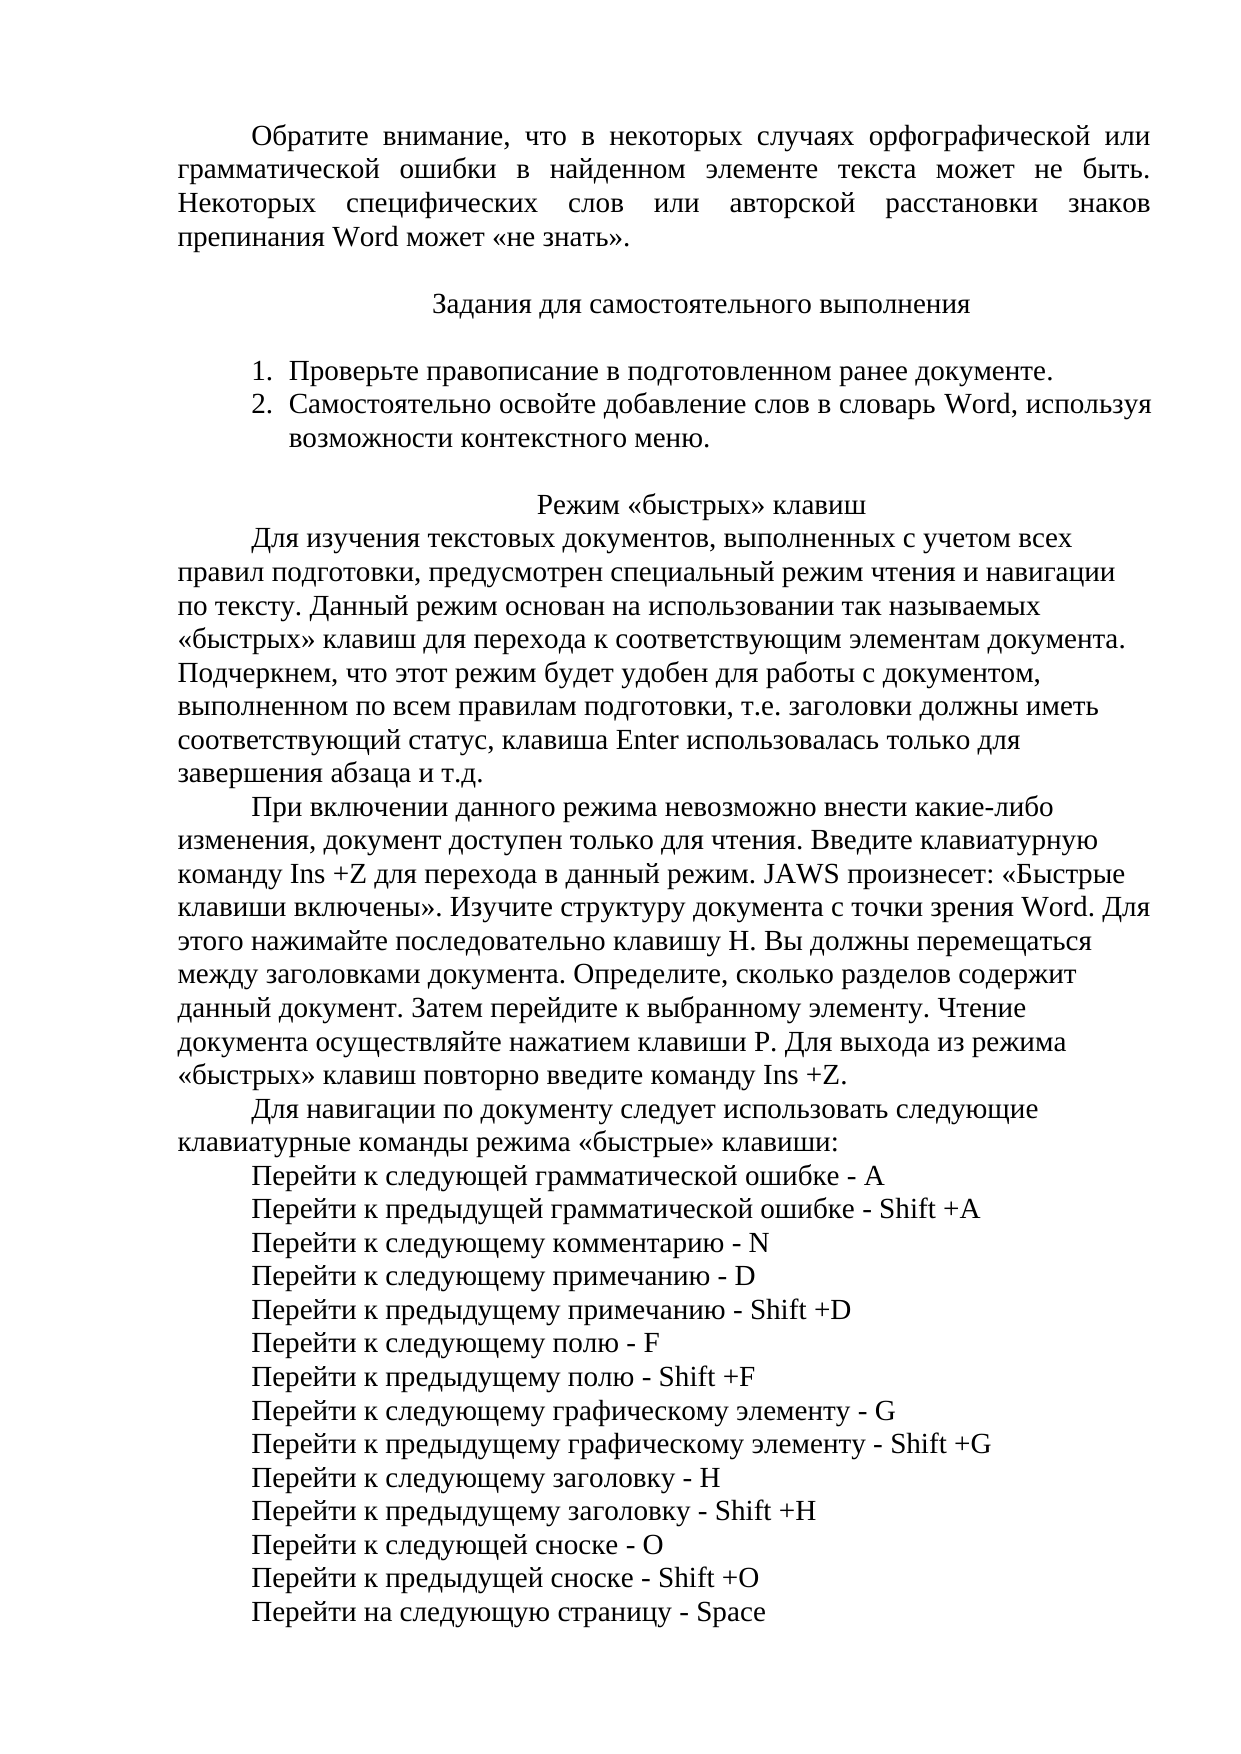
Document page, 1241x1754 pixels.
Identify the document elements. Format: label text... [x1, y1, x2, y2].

text Перейти к предыдущему графическому элементу - Shift +G [177, 1426, 1152, 1460]
text Перейти к предыдущей сноске - Shift +O [177, 1560, 1152, 1594]
text Для навигации по документу следует использовать следующие клавиатурные команды режима «быстрые» клавиши: [177, 1091, 1152, 1158]
list Самостоятельно освойте добавление слов в словарь Word, используя возможности контекстного меню. [251, 386, 1152, 453]
text При включении данного режима невозможно внести какие-либо изменения, документ доступен только для чтения. Введите клавиатурную команду Ins +Z для перехода в данный режим. JAWS произнесет: «Быстрые клавиши включены». Изучите структуру документа с точки зрения Word. Для этого нажимайте последовательно клавишу H. Вы должны перемещаться между заголовками документа. Определите, сколько разделов содержит данный документ. Затем перейдите к выбранному элементу. Чтение документа осуществляйте нажатием клавиши P. Для выхода из режима «быстрых» клавиш повторно введите команду Ins +Z. [177, 789, 1152, 1091]
text Перейти к следующей грамматической ошибке - A [177, 1158, 1152, 1191]
text Перейти к предыдущему примечанию - Shift +D [177, 1292, 1152, 1326]
text Перейти к следующей сноске - O [177, 1527, 1152, 1560]
text Перейти к предыдущей грамматической ошибке - Shift +A [177, 1191, 1152, 1225]
text Перейти к предыдущему полю - Shift +F [177, 1359, 1152, 1393]
text Перейти к предыдущему заголовку - Shift +H [177, 1493, 1152, 1527]
text Перейти на следующую страницу - Space [177, 1594, 1152, 1627]
text Перейти к следующему полю - F [177, 1326, 1152, 1359]
text Задания для самостоятельного выполнения [177, 286, 1152, 319]
text Перейти к следующему графическому элементу - G [177, 1393, 1152, 1426]
text Для изучения текстовых документов, выполненных с учетом всех правил подготовки, предусмотрен специальный режим чтения и навигации по тексту. Данный режим основан на использовании так называемых «быстрых» клавиш для перехода к соответствующим элементам документа. Подчеркнем, что этот режим будет удобен для работы с документом, выполненном по всем правилам подготовки, т.е. заголовки должны иметь соответствующий статус, клавиша Enter использовалась только для завершения абзаца и т.д. [177, 521, 1152, 789]
text Обратите внимание, что в некоторых случаях орфографической или грамматической ошибки в найденном элементе текста может не быть. Некоторых специфических слов или авторской расстановки знаков препинания Word может «не знать». [177, 118, 1152, 252]
text Перейти к следующему комментарию - N [177, 1225, 1152, 1258]
list Проверьте правописание в подготовленном ранее документе. [251, 353, 1152, 386]
text Перейти к следующему примечанию - D [177, 1258, 1152, 1292]
text Перейти к следующему заголовку - H [177, 1460, 1152, 1493]
text Режим «быстрых» клавиш [177, 487, 1152, 521]
